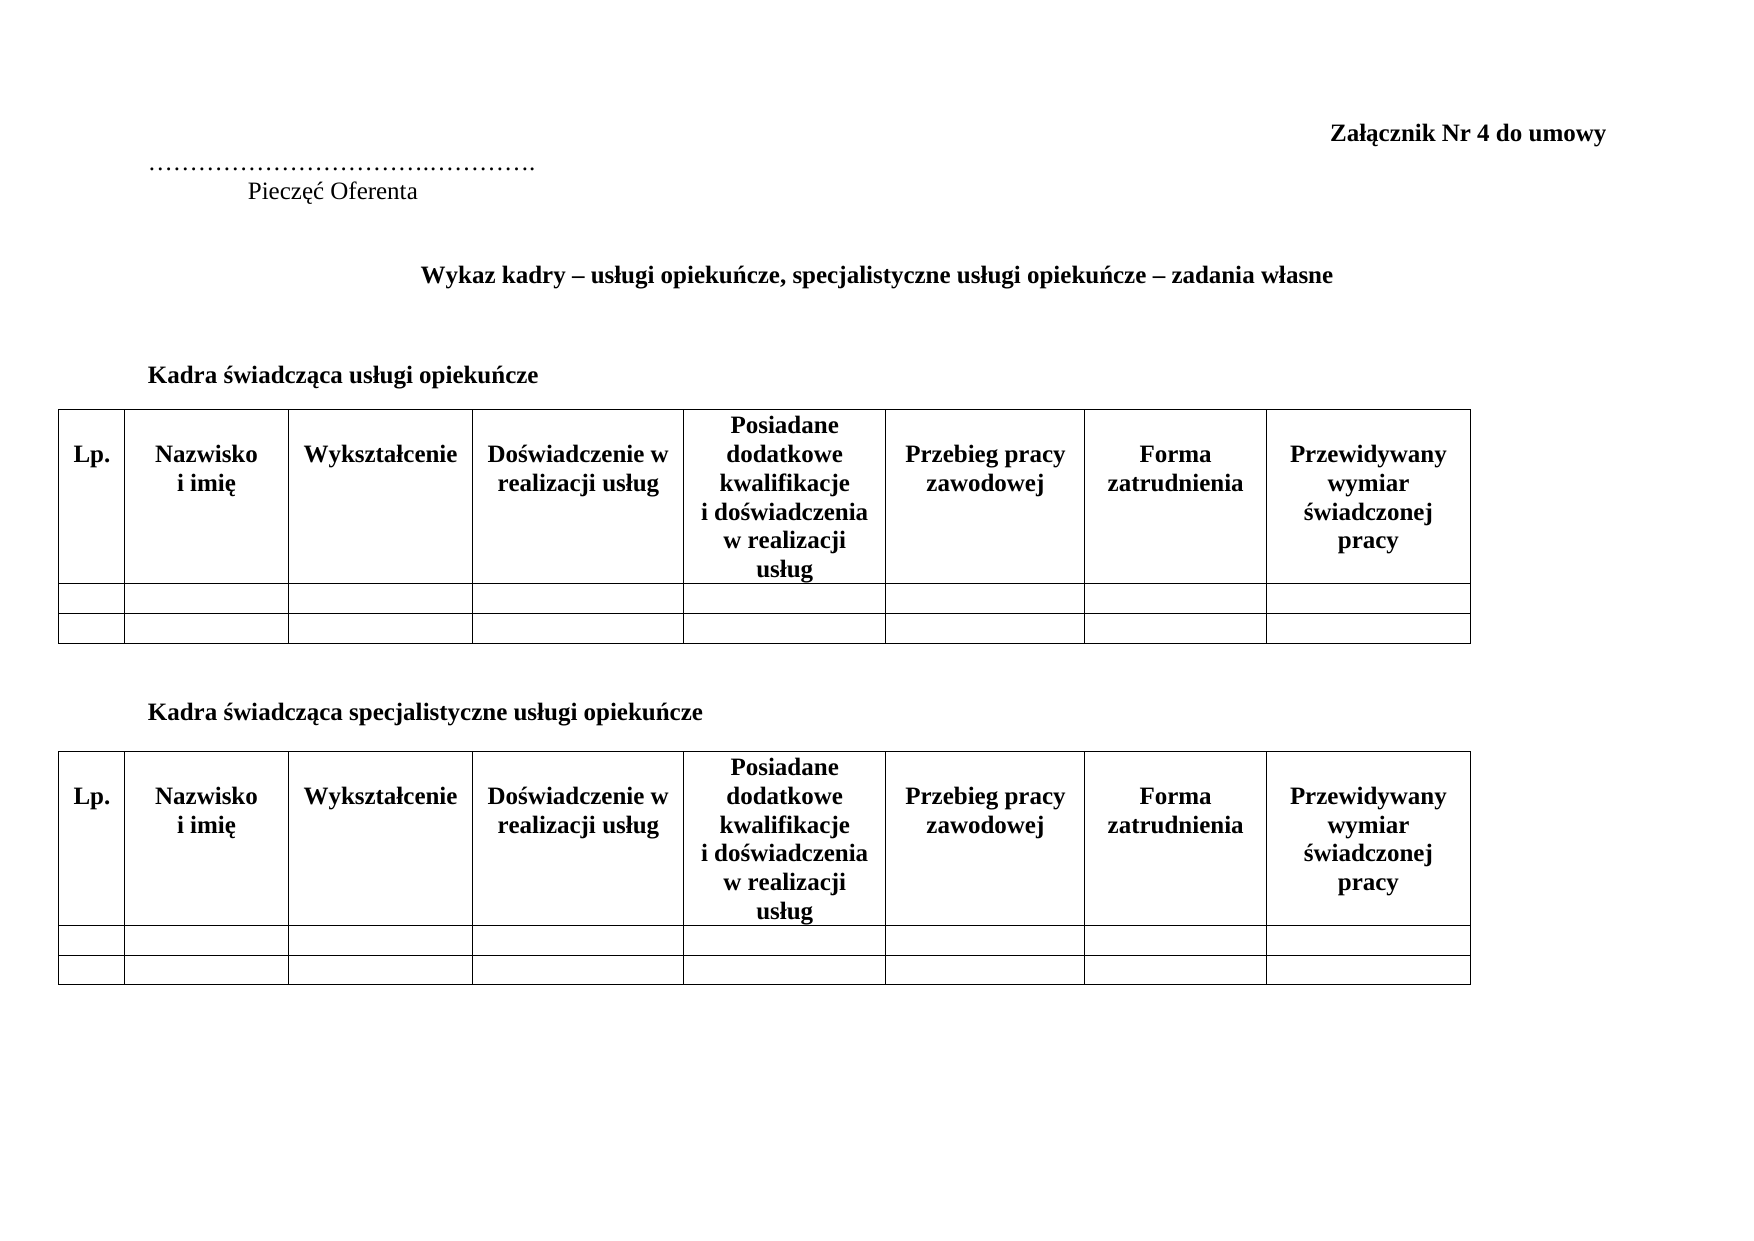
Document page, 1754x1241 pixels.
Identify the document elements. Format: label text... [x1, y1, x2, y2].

table_cell [684, 926, 885, 954]
table_cell [59, 926, 124, 954]
table_cell [289, 956, 472, 984]
table_cell [684, 584, 885, 613]
table_header Lp. [59, 752, 124, 925]
text Wykaz kadry – usługi opiekuńcze, specjalistyczne usługi opiekuńcze – zadania własne [148, 261, 1606, 289]
table_header Przebieg pracy zawodowej [886, 752, 1084, 925]
table_cell [1085, 926, 1266, 954]
table_header Wykształcenie [289, 752, 472, 925]
table_cell [1267, 956, 1470, 984]
table_cell [886, 956, 1084, 984]
table_cell [1085, 614, 1266, 642]
table_cell [125, 614, 288, 642]
table_header Nazwisko i imię [125, 410, 288, 583]
table_cell [1267, 614, 1470, 642]
table_cell [125, 584, 288, 613]
table_cell [1085, 956, 1266, 984]
table_header Przewidywany wymiar świadczonej pracy [1267, 410, 1470, 583]
table_cell [684, 614, 885, 642]
table_cell [289, 926, 472, 954]
text Pieczęć Oferenta [148, 176, 1606, 204]
table_cell [289, 614, 472, 642]
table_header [684, 752, 885, 925]
table_cell [125, 926, 288, 954]
text …………………………….…………. [148, 147, 1606, 176]
text Kadra świadcząca usługi opiekuńcze [148, 360, 1606, 388]
table_header Wykształcenie [289, 410, 472, 583]
table_cell [473, 926, 683, 954]
table_cell [1085, 584, 1266, 613]
table_cell [886, 584, 1084, 613]
table_cell [473, 956, 683, 984]
table_cell [473, 584, 683, 613]
table_cell [59, 956, 124, 984]
table_cell [125, 956, 288, 984]
table_cell [1267, 584, 1470, 613]
table_header Doświadczenie w realizacji usług [473, 752, 683, 925]
table_header Doświadczenie w realizacji usług [473, 410, 683, 583]
table_header Przewidywany wymiar świadczonej pracy [1267, 752, 1470, 925]
table_header Forma zatrudnienia [1085, 752, 1266, 925]
table_header Przebieg pracy zawodowej [886, 410, 1084, 583]
table_cell [59, 584, 124, 613]
table_cell [289, 584, 472, 613]
table_cell [1267, 926, 1470, 954]
table_header Lp. [59, 410, 124, 583]
table_header Forma zatrudnienia [1085, 410, 1266, 583]
table_cell [886, 926, 1084, 954]
table_cell [684, 956, 885, 984]
text Załącznik Nr 4 do umowy [1180, 118, 1606, 147]
table_header Nazwisko i imię [125, 752, 288, 925]
text Kadra świadcząca specjalistyczne usługi opiekuńcze [148, 697, 1606, 726]
table_cell [473, 614, 683, 642]
table_cell [59, 614, 124, 642]
table_cell [886, 614, 1084, 642]
table_header Posiadane dodatkowe kwalifikacje i doświadczenia w realizacji usług [684, 410, 885, 583]
